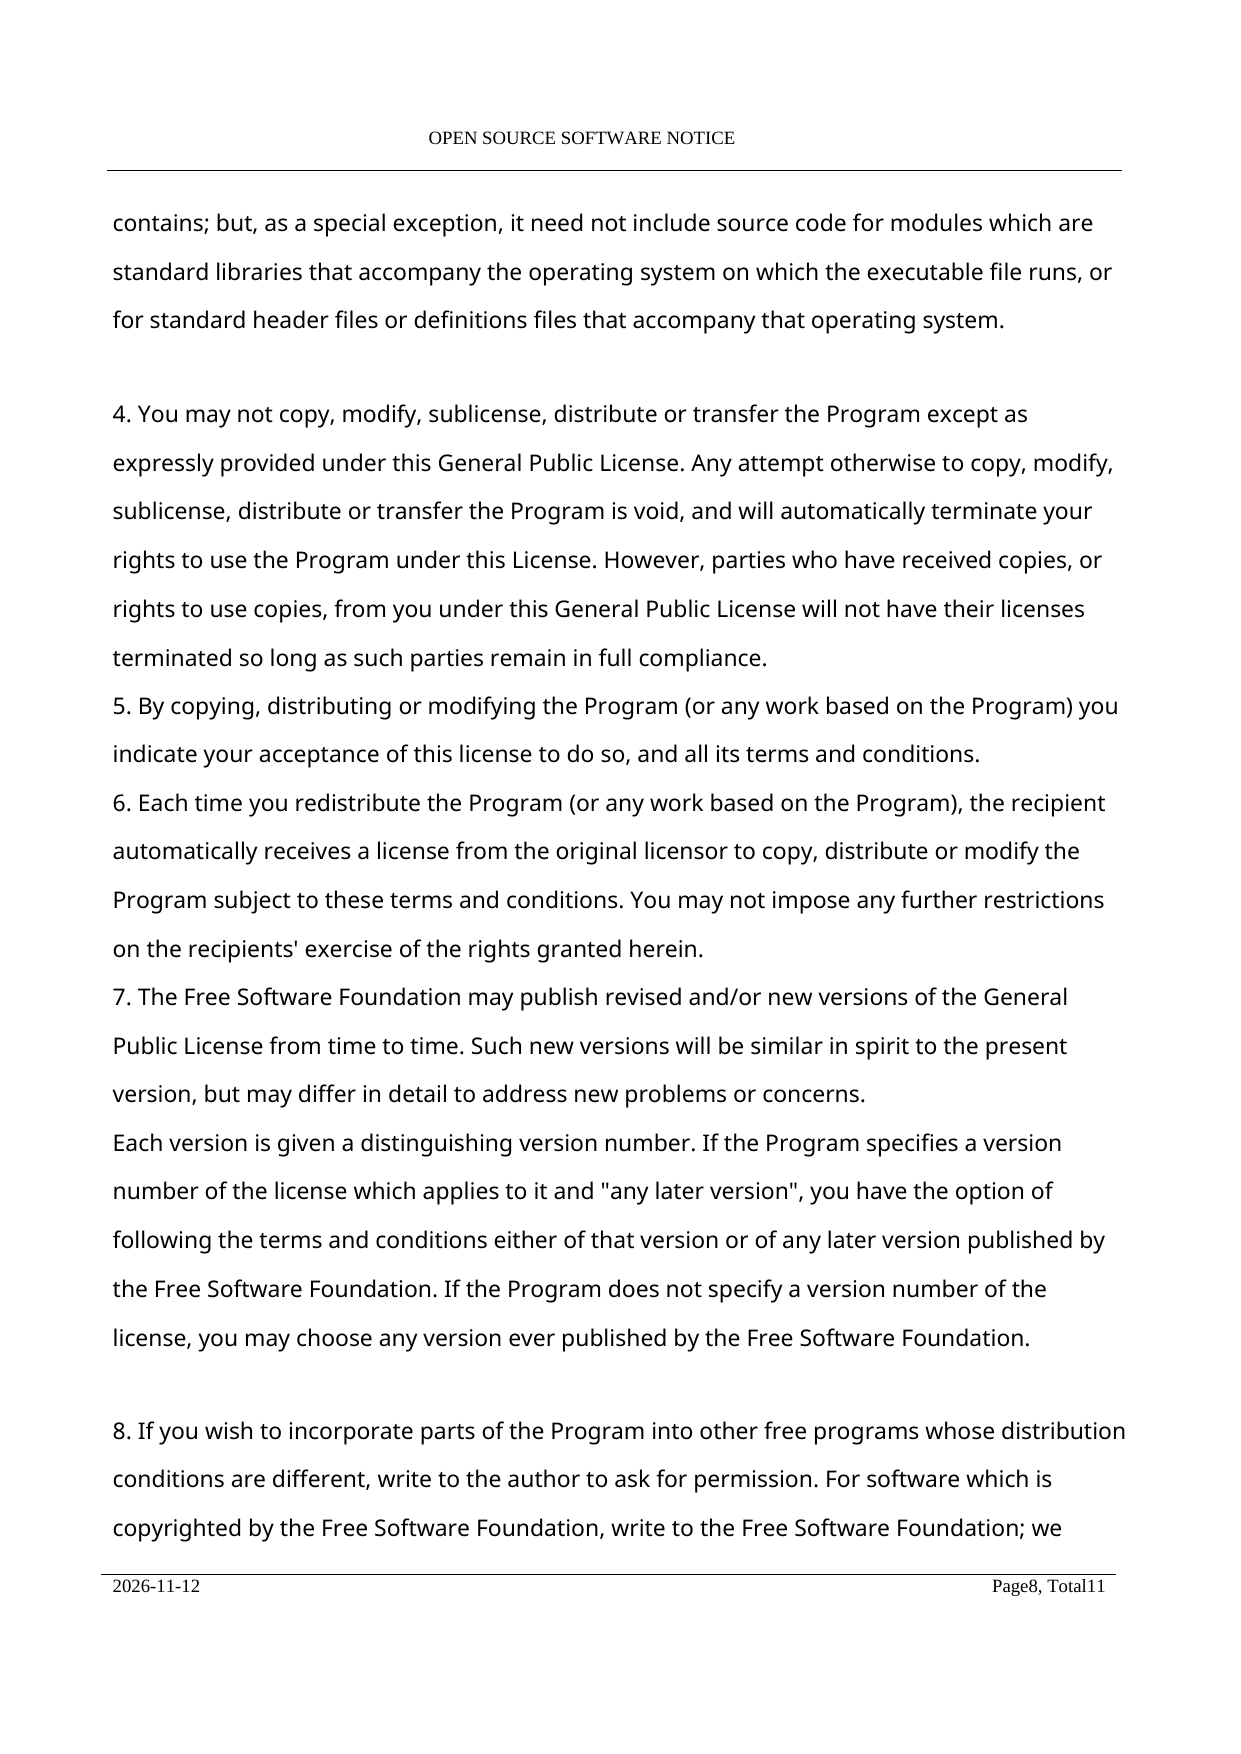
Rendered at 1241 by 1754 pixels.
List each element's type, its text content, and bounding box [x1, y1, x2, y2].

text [112, 1414, 1128, 1544]
text 6. Each time you redistribute the Program (or any work based on the Program), the recipient automatically receives a license from the original licensor to copy, distribute or modify the Program subject to these terms and conditions. You may not impose any further restrictions on the recipients' exercise of the rights granted herein. [112, 786, 1128, 964]
text 4. You may not copy, modify, sublicense, distribute or transfer the Program except as expressly provided under this General Public License. Any attempt otherwise to copy, modify, sublicense, distribute or transfer the Program is void, and will automatically terminate your rights to use the Program under this License. However, parties who have received copies, or rights to use copies, from you under this General Public License will not have their licenses terminated so long as such parties remain in full compliance. [112, 397, 1128, 673]
text 7. The Free Software Foundation may publish revised and/or new versions of the General Public License from time to time. Such new versions will be similar in spirit to the present version, but may differ in detail to address new problems or concerns. [112, 980, 1128, 1110]
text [112, 206, 1128, 336]
text Each version is given a distinguishing version number. If the Program specifies a version number of the license which applies to it and "any later version", you have the option of following the terms and conditions either of that version or of any later version published by the Free Software Foundation. If the Program does not specify a version number of the license, you may choose any version ever published by the Free Software Foundation. [112, 1126, 1128, 1353]
text 5. By copying, distributing or modifying the Program (or any work based on the Program) you indicate your acceptance of this license to do so, and all its terms and conditions. [112, 689, 1128, 770]
